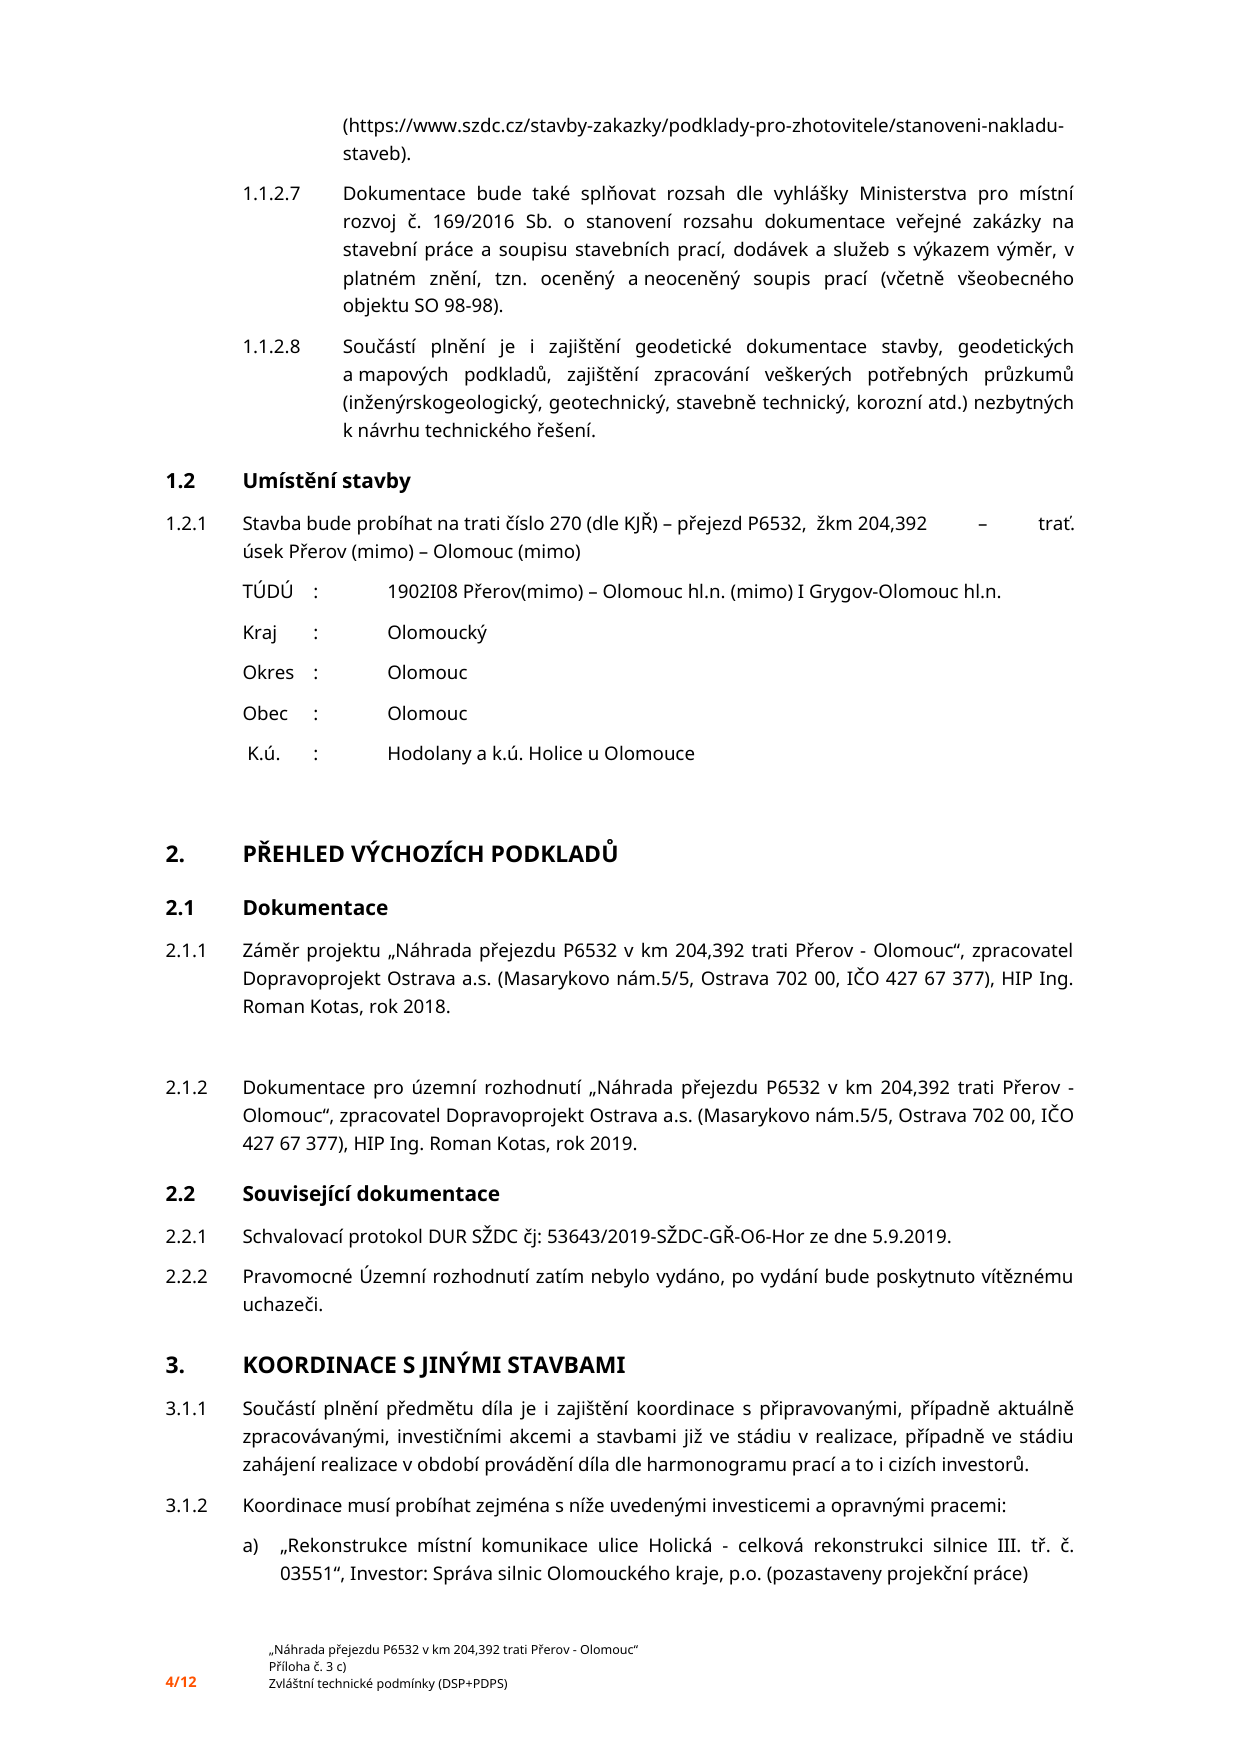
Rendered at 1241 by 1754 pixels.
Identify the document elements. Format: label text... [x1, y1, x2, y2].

text PŘEHLED VÝCHOZÍCH PODKLADŮ [165, 838, 1075, 869]
text Pravomocné Územní rozhodnutí zatím nebylo vydáno, po vydání bude poskytnuto vítěznému uchazeči. [165, 1263, 1075, 1317]
list Okres : Olomouc [242, 659, 1075, 685]
list TÚDÚ : 1902I08 Přerov(mimo) – Olomouc hl.n. (mimo) I Grygov-Olomouc hl.n. [242, 578, 1075, 604]
text Dokumentace pro územní rozhodnutí „Náhrada přejezdu P6532 v km 204,392 trati Přerov - Olomouc“, zpracovatel Dopravoprojekt Ostrava a.s. (Masarykovo nám.5/5, Ostrava 702 00, IČO 427 67 377), HIP Ing. Roman Kotas, rok 2019. [165, 1074, 1075, 1156]
list „Rekonstrukce místní komunikace ulice Holická - celková rekonstrukci silnice III. tř. č. 03551“, Investor: Správa silnic Olomouckého kraje, p.o. (pozastaveny projekční práce) [242, 1533, 1075, 1586]
text Součástí plnění předmětu díla je i zajištění koordinace s připravovanými, případně aktuálně zpracovávanými, investičními akcemi a stavbami již ve stádiu v realizace, případně ve stádiu zahájení realizace v období provádění díla dle harmonogramu prací a to i cizích investorů. [165, 1396, 1075, 1477]
text Součástí plnění je i zajištění geodetické dokumentace stavby, geodetických a mapových podkladů, zajištění zpracování veškerých potřebných průzkumů (inženýrskogeologický, geotechnický, stavebně technický, korozní atd.) nezbytných k návrhu technického řešení. [242, 333, 1075, 443]
text Koordinace musí probíhat zejména s níže uvedenými investicemi a opravnými pracemi: [165, 1492, 1075, 1518]
text KOORDINACE S JINÝMI STAVBAMI [165, 1349, 1075, 1380]
list Obec : Olomouc [242, 700, 1075, 726]
text Dokumentace [165, 893, 1075, 922]
list Kraj : Olomoucký [242, 619, 1075, 644]
text Související dokumentace [165, 1179, 1075, 1208]
text Umístění stavby [165, 466, 1075, 495]
text Stavba bude probíhat na trati číslo 270 (dle KJŘ) – přejezd P6532, žkm 204,392 – trať. úsek Přerov (mimo) – Olomouc (mimo) [165, 510, 1075, 563]
text Schvalovací protokol DUR SŽDC čj: 53643/2019-SŽDC-GŘ-O6-Hor ze dne 5.9.2019. [165, 1223, 1075, 1248]
text Záměr projektu „Náhrada přejezdu P6532 v km 204,392 trati Přerov - Olomouc“, zpracovatel Dopravoprojekt Ostrava a.s. (Masarykovo nám.5/5, Ostrava 702 00, IČO 427 67 377), HIP Ing. Roman Kotas, rok 2018. [165, 937, 1075, 1019]
text Dokumentace bude také splňovat rozsah dle vyhlášky Ministerstva pro místní rozvoj č. 169/2016 Sb. o stanovení rozsahu dokumentace veřejné zakázky na stavební práce a soupisu stavebních prací, dodávek a služeb s výkazem výměr, v platném znění, tzn. oceněný a neoceněný soupis prací (včetně všeobecného objektu SO 98-98). [242, 181, 1075, 318]
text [242, 112, 1075, 166]
list K.ú. : Hodolany a k.ú. Holice u Olomouce [242, 741, 1075, 766]
